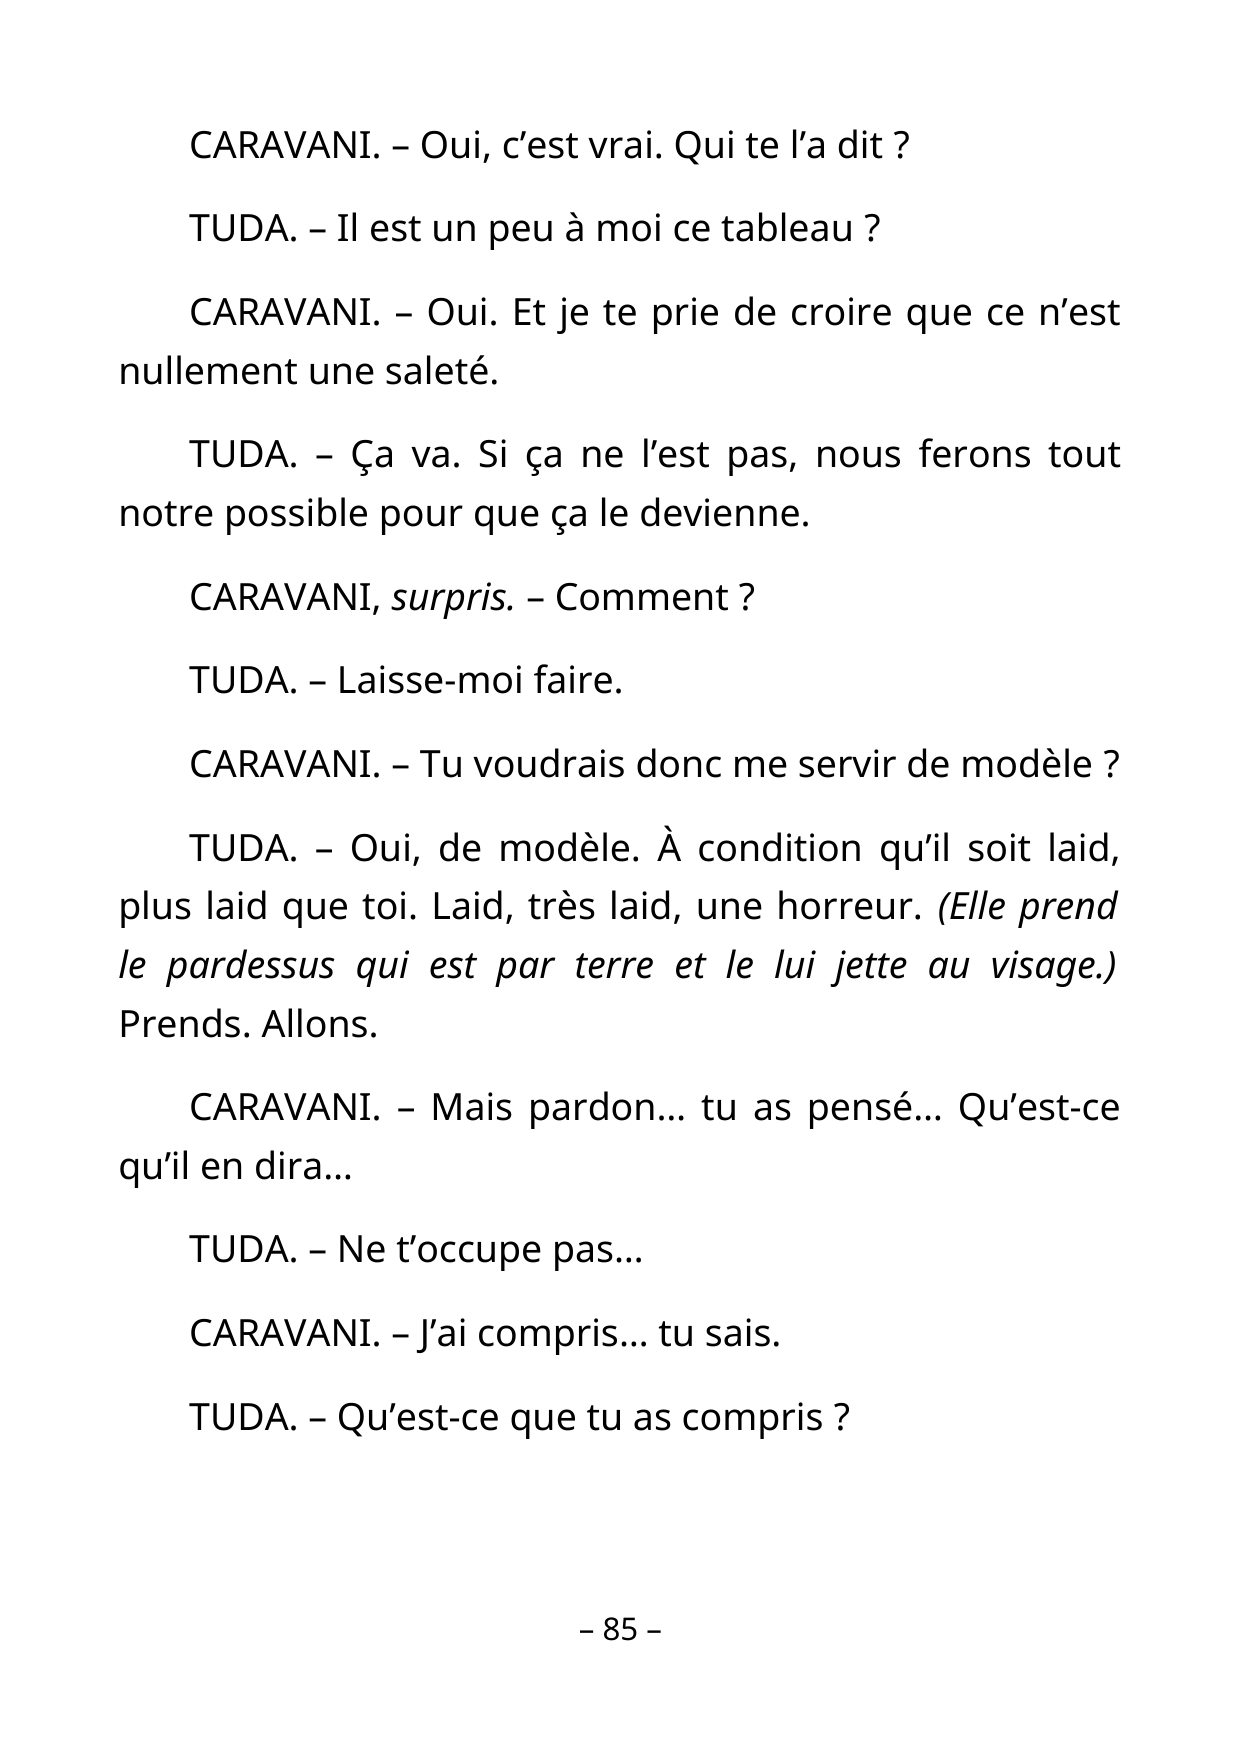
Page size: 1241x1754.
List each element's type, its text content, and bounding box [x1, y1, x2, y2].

text CARAVANI. – Oui. Et je te prie de croire que ce n’est nullement une saleté. [118, 285, 1122, 395]
text CARAVANI. – Mais pardon… tu as pensé… Qu’est-ce qu’il en dira… [118, 1081, 1122, 1190]
text CARAVANI, surpris. – Comment ? [118, 570, 1122, 621]
text CARAVANI. – Oui, c’est vrai. Qui te l’a dit ? [118, 118, 1122, 169]
text TUDA. – Oui, de modèle. À condition qu’il soit laid, plus laid que toi. Laid, très laid, une horreur. (Elle prend le pardessus qui est par terre et le lui jette au visage.) Prends. Allons. [118, 821, 1122, 1048]
text CARAVANI. – J’ai compris… tu sais. [118, 1306, 1122, 1357]
text TUDA. – Laisse-moi faire. [118, 654, 1122, 705]
text CARAVANI. – Tu voudrais donc me servir de modèle ? [118, 737, 1122, 788]
text TUDA. – Ne t’occupe pas… [118, 1223, 1122, 1274]
text TUDA. – Qu’est-ce que tu as compris ? [118, 1390, 1122, 1441]
text TUDA. – Il est un peu à moi ce tableau ? [118, 202, 1122, 253]
text TUDA. – Ça va. Si ça ne l’est pas, nous ferons tout notre possible pour que ça le devienne. [118, 428, 1122, 537]
